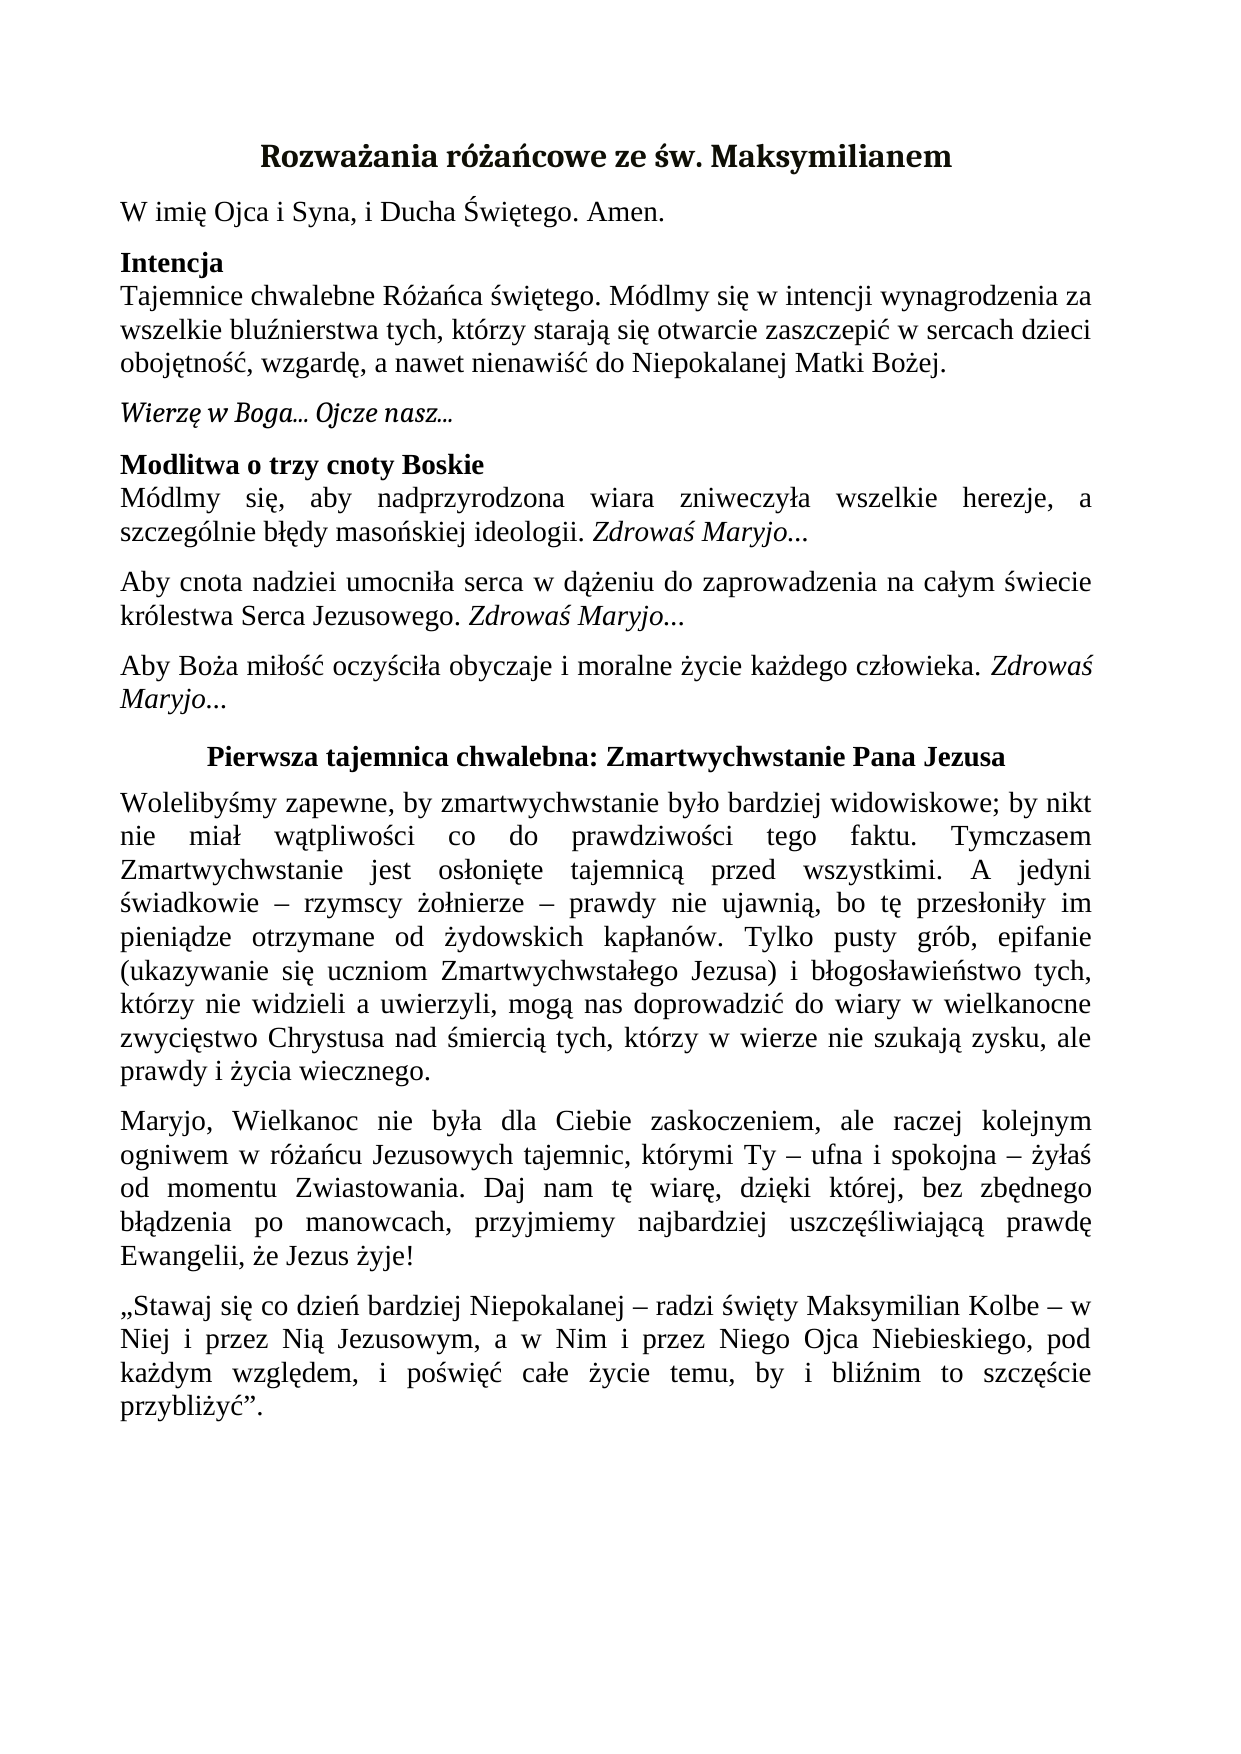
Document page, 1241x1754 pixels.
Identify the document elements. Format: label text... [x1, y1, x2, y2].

subtitle Rozważania różańcowe ze św. Maksymilianem [120, 138, 1093, 176]
text Tajemnice chwalebne Różańca świętego. Módlmy się w intencji wynagrodzenia za wszelkie bluźnierstwa tych, którzy starają się otwarcie zaszczepić w sercach dzieci obojętność, wzgardę, a nawet nienawiść do Niepokalanej Matki Bożej. [120, 278, 1093, 379]
text „Stawaj się co dzień bardziej Niepokalanej – radzi święty Maksymilian Kolbe – w Niej i przez Nią Jezusowym, a w Nim i przez Niego Ojca Niebieskiego, pod każdym względem, i poświęć całe życie temu, by i bliźnim to szczęście przybliżyć”. [120, 1288, 1093, 1422]
text Aby cnota nadziei umocniła serca w dążeniu do zaprowadzenia na całym świecie królestwa Serca Jezusowego. Zdrowaś Maryjo... [120, 564, 1093, 631]
text Wolelibyśmy zapewne, by zmartwychwstanie było bardziej widowiskowe; by nikt nie miał wątpliwości co do prawdziwości tego faktu. Tymczasem Zmartwychwstanie jest osłonięte tajemnicą przed wszystkimi. A jedyni świadkowie – rzymscy żołnierze – prawdy nie ujawnią, bo tę przesłoniły im pieniądze otrzymane od żydowskich kapłanów. Tylko pusty grób, epifanie (ukazywanie się uczniom Zmartwychwstałego Jezusa) i błogosławieństwo tych, którzy nie widzieli a uwierzyli, mogą nas doprowadzić do wiary w wielkanocne zwycięstwo Chrystusa nad śmiercią tych, którzy w wierze nie szukają zysku, ale prawdy i życia wiecznego. [120, 785, 1093, 1087]
title Pierwsza tajemnica chwalebna: Zmartwychwstanie Pana Jezusa [120, 739, 1093, 772]
text W imię Ojca i Syna, i Ducha Świętego. Amen. [120, 194, 1093, 227]
text Módlmy się, aby nadprzyrodzona wiara zniweczyła wszelkie herezje, a szczególnie błędy masońskiej ideologii. Zdrowaś Maryjo... [120, 481, 1093, 548]
text Maryjo, Wielkanoc nie była dla Ciebie zaskoczeniem, ale raczej kolejnym ogniwem w różańcu Jezusowych tajemnic, którymi Ty – ufna i spokojna – żyłaś od momentu Zwiastowania. Daj nam tę wiarę, dzięki której, bez zbędnego błądzenia po manowcach, przyjmiemy najbardziej uszczęśliwiającą prawdę Ewangelii, że Jezus żyje! [120, 1103, 1093, 1271]
text Wierzę w Boga... Ojcze nasz... [120, 396, 1093, 429]
subtitle Modlitwa o trzy cnoty Boskie [120, 447, 1093, 481]
text Aby Boża miłość oczyściła obyczaje i moralne życie każdego człowieka. Zdrowaś Maryjo... [120, 648, 1093, 715]
subtitle Intencja [120, 245, 1093, 278]
